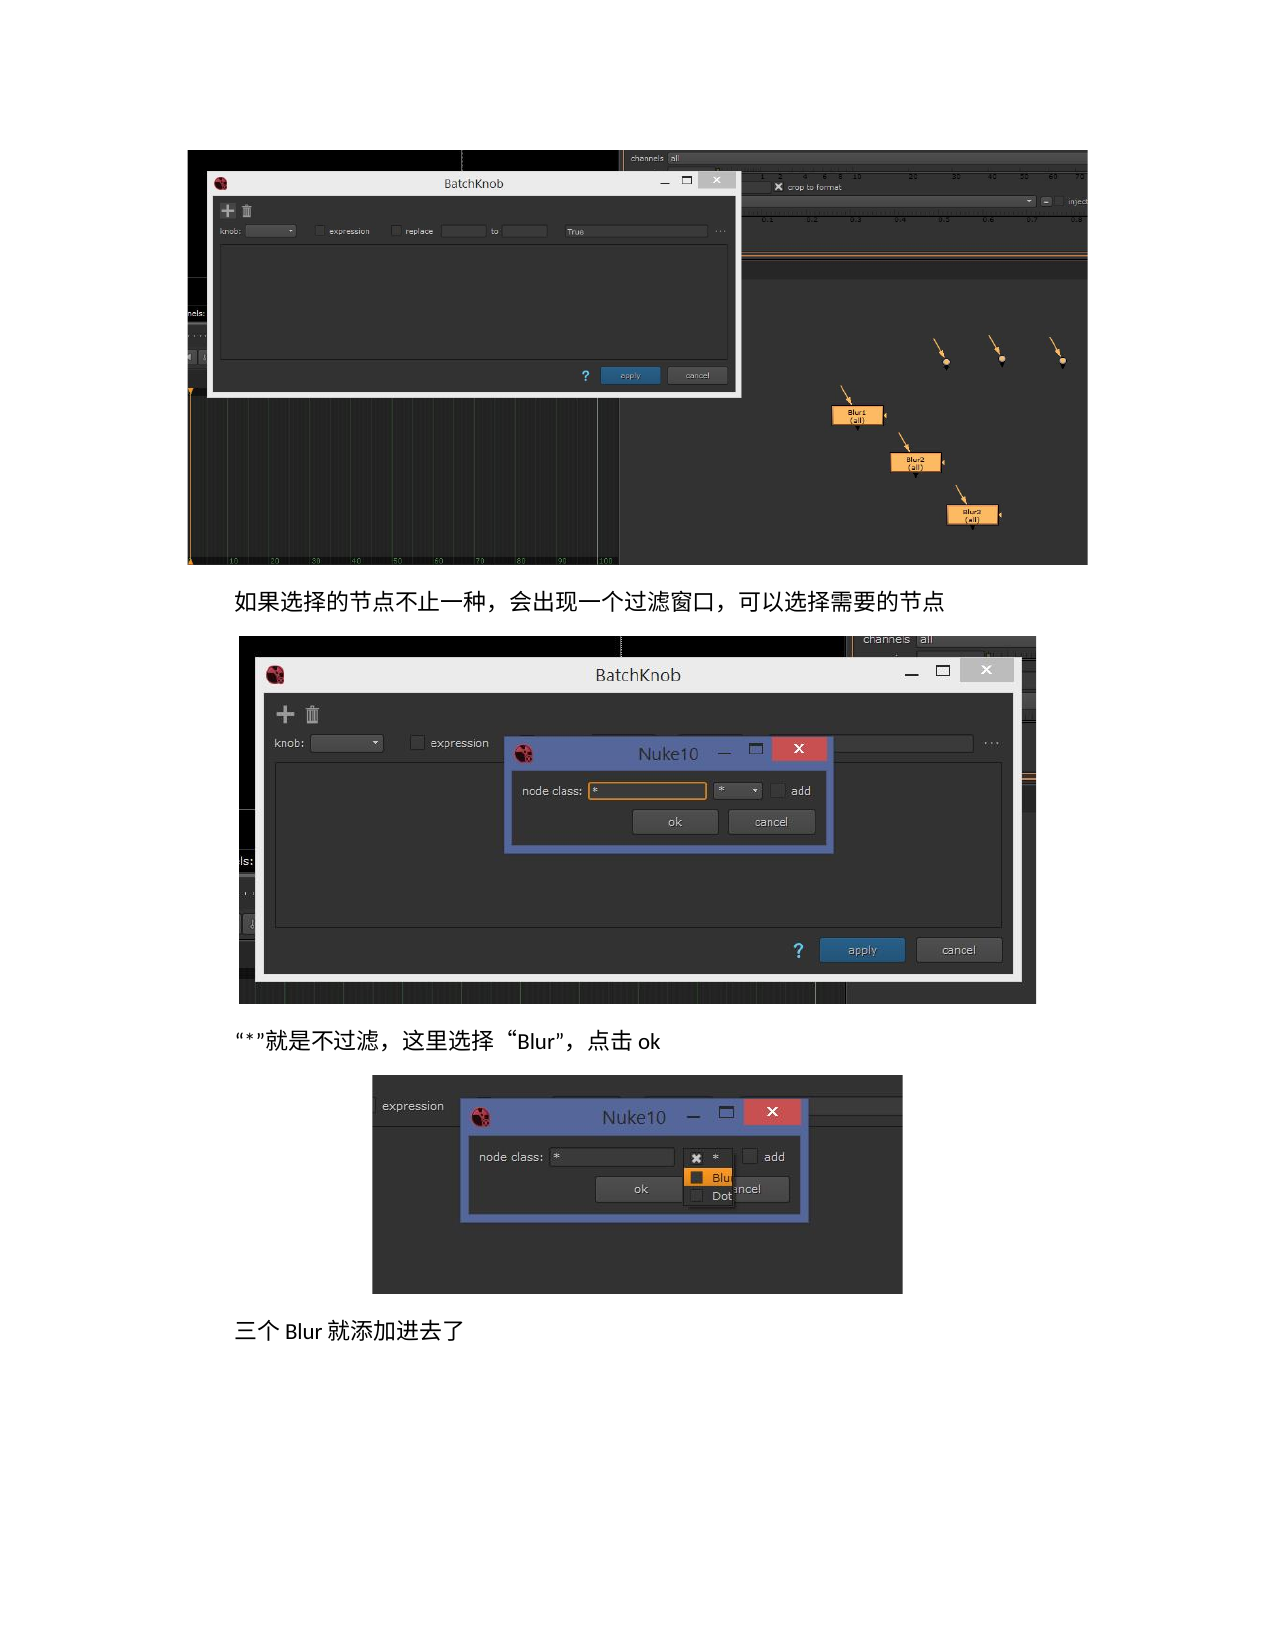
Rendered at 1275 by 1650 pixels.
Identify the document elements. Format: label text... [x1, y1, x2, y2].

picture [187, 150, 1088, 565]
picture [372, 1075, 903, 1294]
picture [239, 636, 1037, 1004]
text “*”就是不过滤，这里选择“Blur”，点击ok [187, 1023, 1087, 1056]
text 三个Blur就添加进去了 [187, 1313, 1087, 1346]
text 如果选择的节点不止一种，会出现一个过滤窗口，可以选择需要的节点 [187, 584, 1087, 617]
